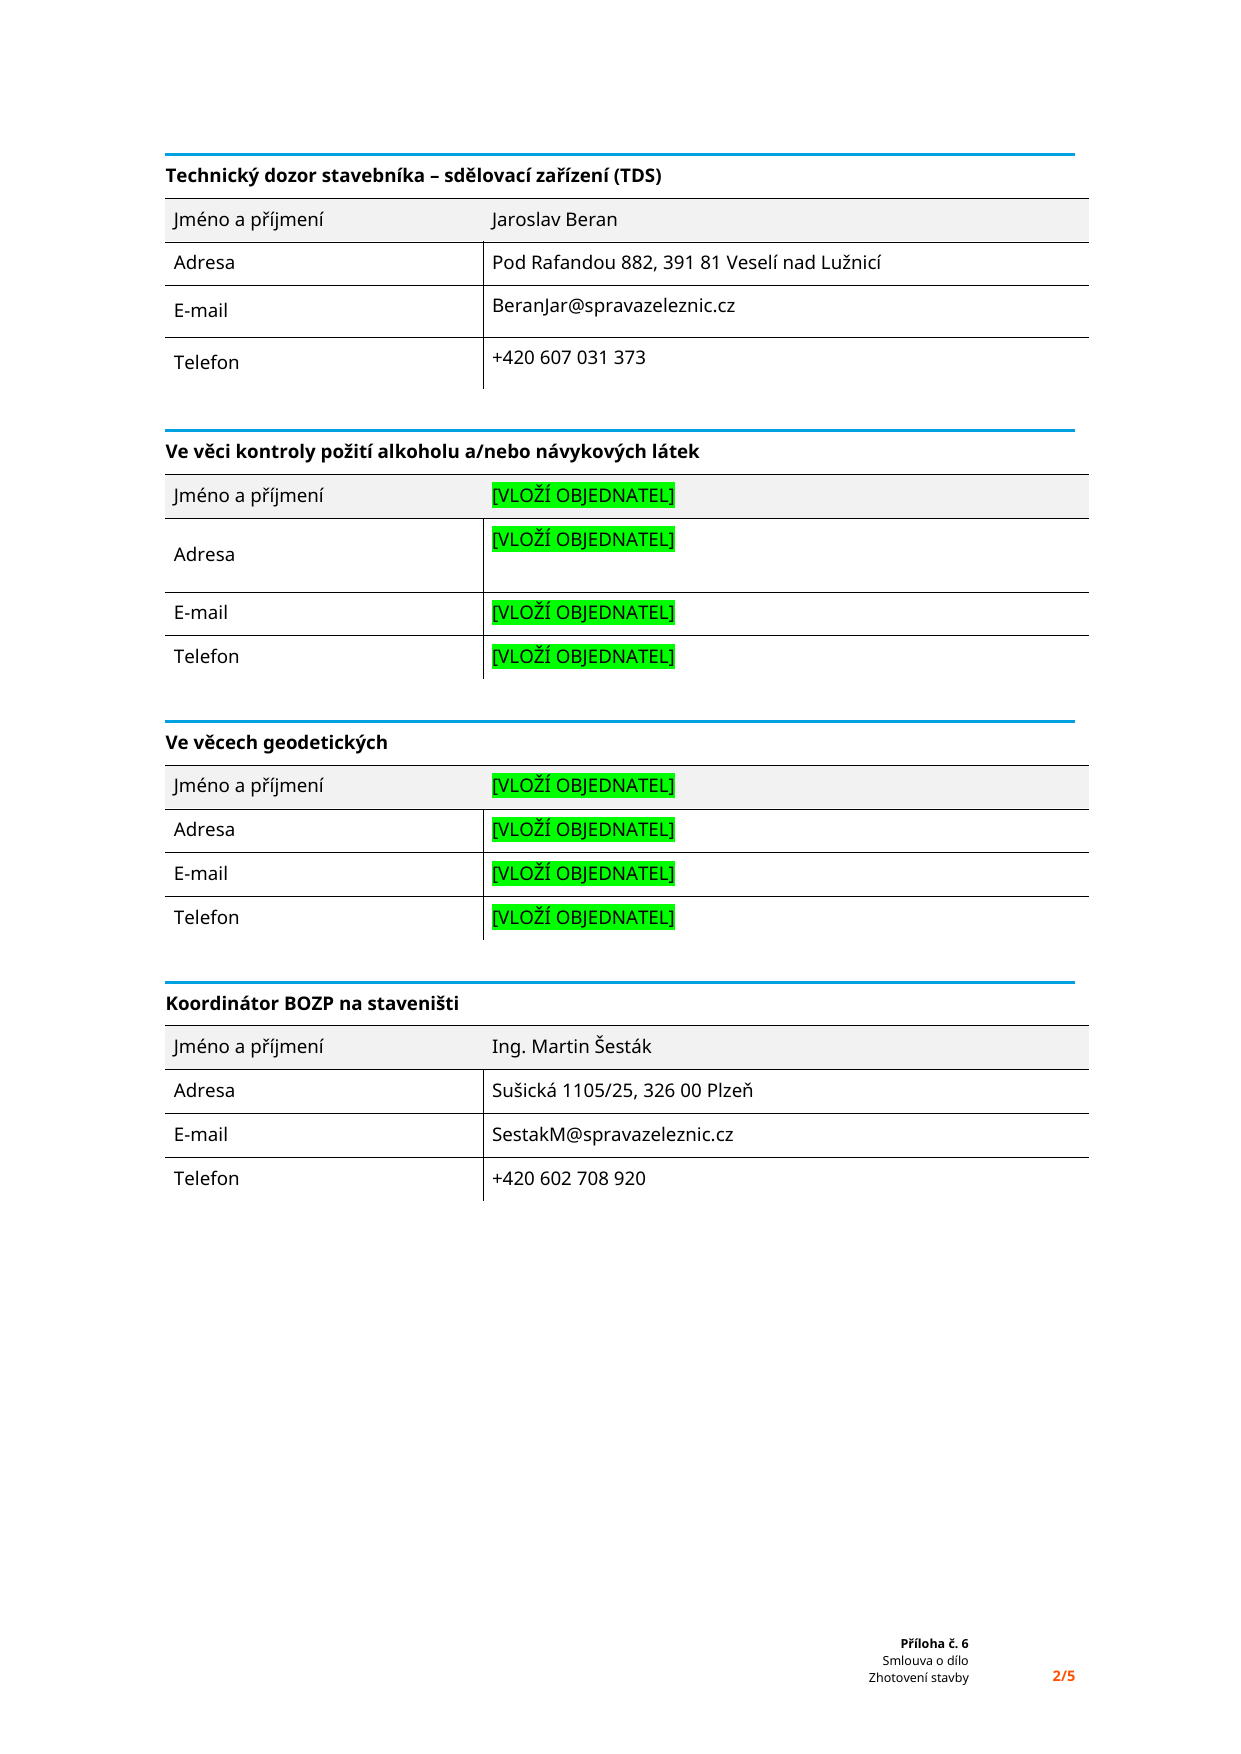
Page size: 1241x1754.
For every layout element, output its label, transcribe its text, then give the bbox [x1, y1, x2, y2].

table_cell +420 602 708 920 [484, 1158, 1089, 1201]
table_cell E-mail [165, 286, 483, 337]
table_cell [VLOŽÍ OBJEDNATEL] [484, 810, 1089, 852]
table_header [VLOŽÍ OBJEDNATEL] [484, 766, 1089, 808]
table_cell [484, 243, 1089, 285]
table_cell BeranJar@spravazeleznic.cz [484, 286, 1089, 337]
table_header Jméno a příjmení [165, 766, 484, 808]
table_cell E-mail [165, 853, 483, 896]
text Koordinátor BOZP na staveništi [165, 984, 1075, 1015]
text Technický dozor stavebníka – sdělovací zařízení (TDS) [165, 156, 1075, 188]
table_cell SestakM@spravazeleznic.cz [484, 1114, 1089, 1157]
table_cell Adresa [165, 243, 483, 285]
table_cell [VLOŽÍ OBJEDNATEL] [484, 519, 1089, 591]
table_header [VLOŽÍ OBJEDNATEL] [484, 475, 1089, 518]
table_cell E-mail [165, 593, 483, 635]
table_cell Adresa [165, 1070, 483, 1113]
table_cell [VLOŽÍ OBJEDNATEL] [484, 897, 1089, 940]
table_cell [VLOŽÍ OBJEDNATEL] [484, 593, 1089, 635]
table_cell Adresa [165, 810, 483, 852]
text Ve věcech geodetických [165, 723, 1075, 754]
table_cell E-mail [165, 1114, 483, 1157]
table_cell Telefon [165, 636, 483, 679]
table_cell Telefon [165, 1158, 483, 1201]
table_cell [VLOŽÍ OBJEDNATEL] [484, 636, 1089, 679]
table_cell Telefon [165, 338, 483, 389]
table_cell [VLOŽÍ OBJEDNATEL] [484, 853, 1089, 896]
table_header Jméno a příjmení [165, 1026, 484, 1069]
table_header Jméno a příjmení [165, 199, 484, 241]
text Ve věci kontroly požití alkoholu a/nebo návykových látek [165, 432, 1075, 464]
table_cell Telefon [165, 897, 483, 940]
table_cell Sušická 1105/25, 326 00 Plzeň [484, 1070, 1089, 1113]
table_header Jméno a příjmení [165, 475, 484, 518]
table_header Ing. Martin Šesták [484, 1026, 1089, 1069]
table_header Jaroslav Beran [484, 199, 1089, 241]
table_cell Adresa [165, 519, 483, 591]
table_cell +420 607 031 373 [484, 338, 1089, 389]
